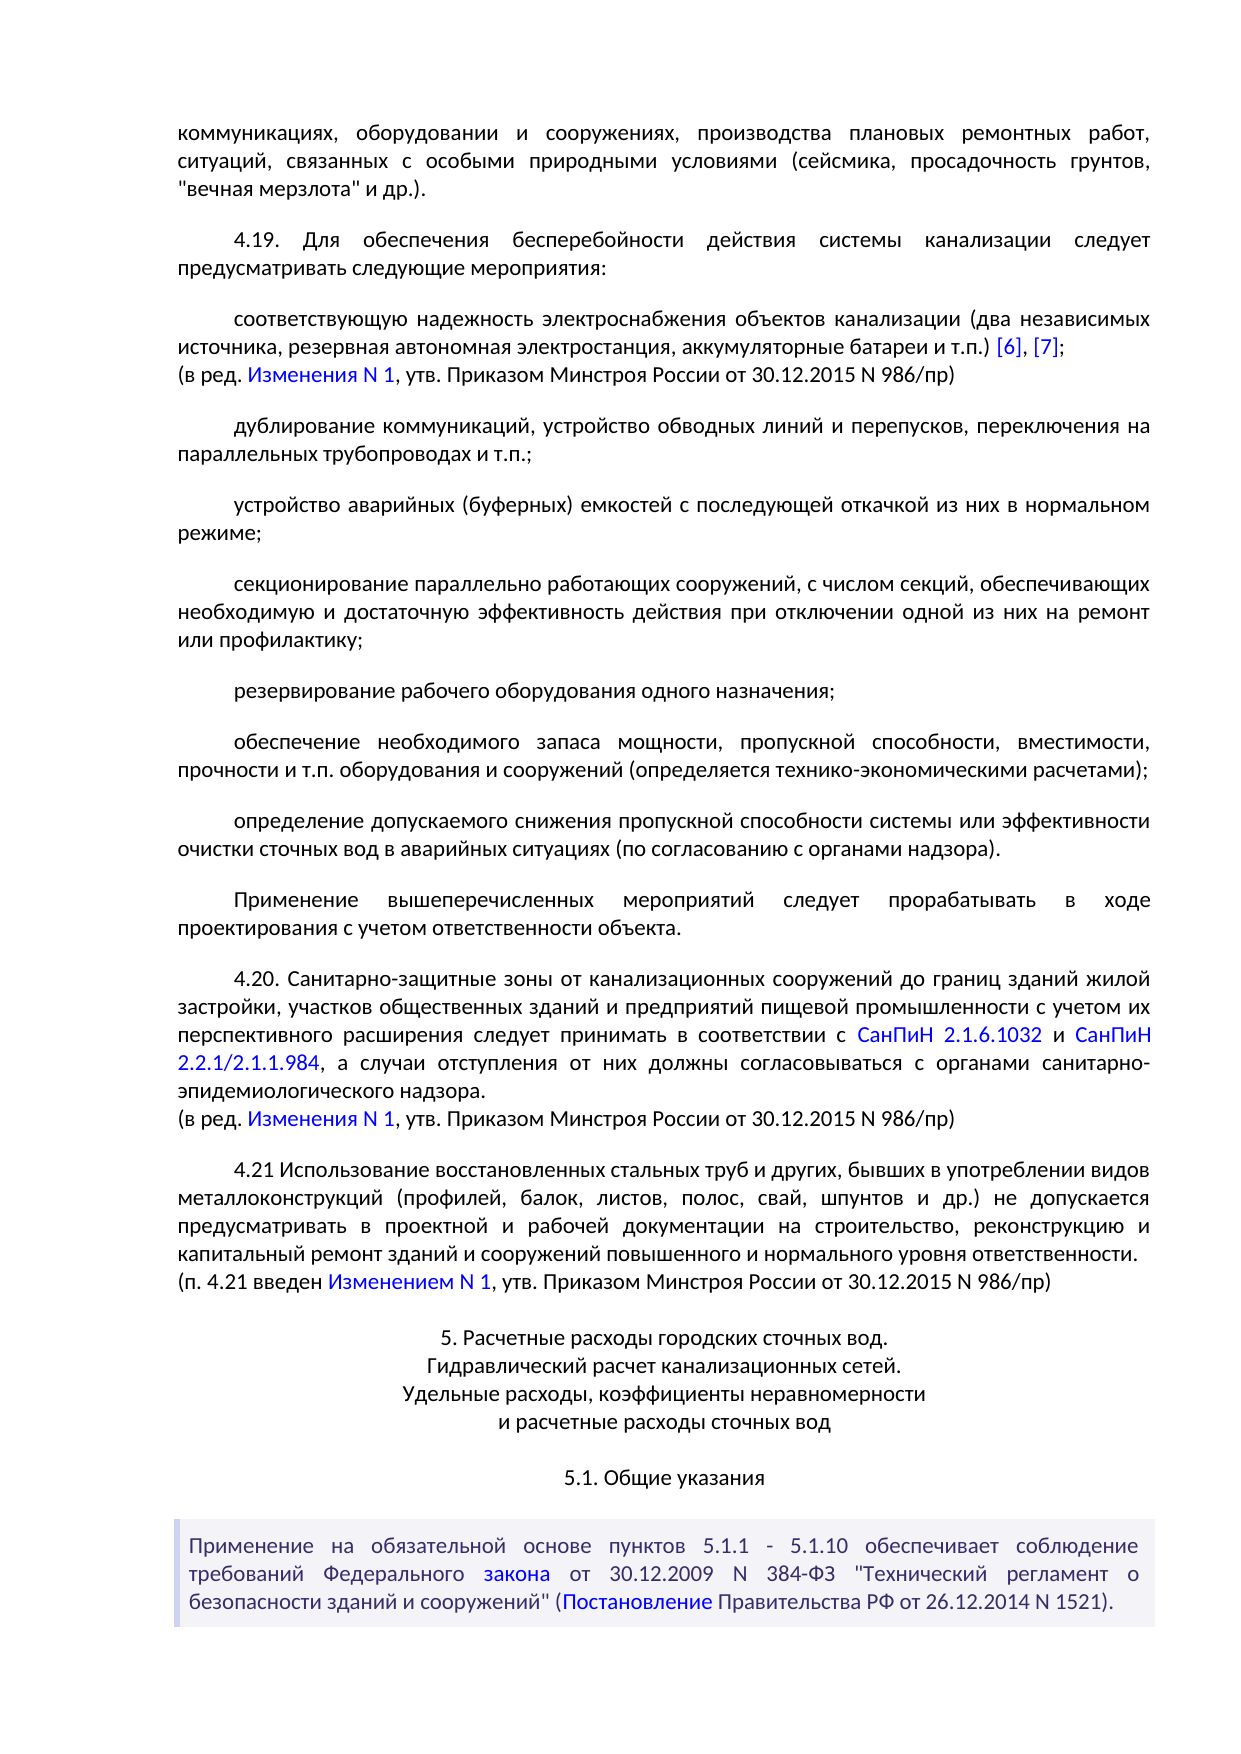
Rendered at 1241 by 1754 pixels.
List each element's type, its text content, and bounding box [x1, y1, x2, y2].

text 4.19. Для обеспечения бесперебойности действия системы канализации следует предусматривать следующие мероприятия: [177, 225, 1152, 281]
text Применение вышеперечисленных мероприятий следует прорабатывать в ходе проектирования с учетом ответственности объекта. [177, 885, 1152, 941]
text 4.21 Использование восстановленных стальных труб и других, бывших в употреблении видов металлоконструкций (профилей, балок, листов, полос, свай, шпунтов и др.) не допускается предусматривать в проектной и рабочей документации на строительство, реконструкцию и капитальный ремонт зданий и сооружений повышенного и нормального уровня ответственности. [177, 1155, 1152, 1267]
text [177, 118, 1152, 202]
text 5.1. Общие указания [177, 1463, 1152, 1491]
text определение допускаемого снижения пропускной способности системы или эффективности очистки сточных вод в аварийных ситуациях (по согласованию с органами надзора). [177, 806, 1152, 862]
text устройство аварийных (буферных) емкостей с последующей откачкой из них в нормальном режиме; [177, 490, 1152, 546]
text Удельные расходы, коэффициенты неравномерности [177, 1379, 1152, 1407]
text 5. Расчетные расходы городских сточных вод. [177, 1323, 1152, 1351]
text и расчетные расходы сточных вод [177, 1407, 1152, 1435]
text (в ред. Изменения N 1, утв. Приказом Минстроя России от 30.12.2015 N 986/пр) [177, 360, 1152, 388]
text секционирование параллельно работающих сооружений, с числом секций, обеспечивающих необходимую и достаточную эффективность действия при отключении одной из них на ремонт или профилактику; [177, 569, 1152, 653]
text Гидравлический расчет канализационных сетей. [177, 1351, 1152, 1379]
text (в ред. Изменения N 1, утв. Приказом Минстроя России от 30.12.2015 N 986/пр) [177, 1104, 1152, 1132]
text (п. 4.21 введен Изменением N 1, утв. Приказом Минстроя России от 30.12.2015 N 986/пр) [177, 1267, 1152, 1295]
text 4.20. Санитарно-защитные зоны от канализационных сооружений до границ зданий жилой застройки, участков общественных зданий и предприятий пищевой промышленности с учетом их перспективного расширения следует принимать в соответствии с СанПиН 2.1.6.1032 и СанПиН 2.2.1/2.1.1.984, а случаи отступления от них должны согласовываться с органами санитарно-эпидемиологического надзора. [177, 964, 1152, 1104]
text соответствующую надежность электроснабжения объектов канализации (два независимых источника, резервная автономная электростанция, аккумуляторные батареи и т.п.) [6], [7]; [177, 304, 1152, 360]
table_header Применение на обязательной основе пунктов 5.1.1 - 5.1.10 обеспечивает соблюдение требований Федерального закона от 30.12.2009 N 384-ФЗ "Технический регламент о безопасности зданий и сооружений" (Постановление Правительства РФ от 26.12.2014 N 1521). [180, 1519, 1149, 1627]
text дублирование коммуникаций, устройство обводных линий и перепусков, переключения на параллельных трубопроводах и т.п.; [177, 411, 1152, 467]
text резервирование рабочего оборудования одного назначения; [177, 676, 1152, 704]
text обеспечение необходимого запаса мощности, пропускной способности, вместимости, прочности и т.п. оборудования и сооружений (определяется технико-экономическими расчетами); [177, 727, 1152, 783]
